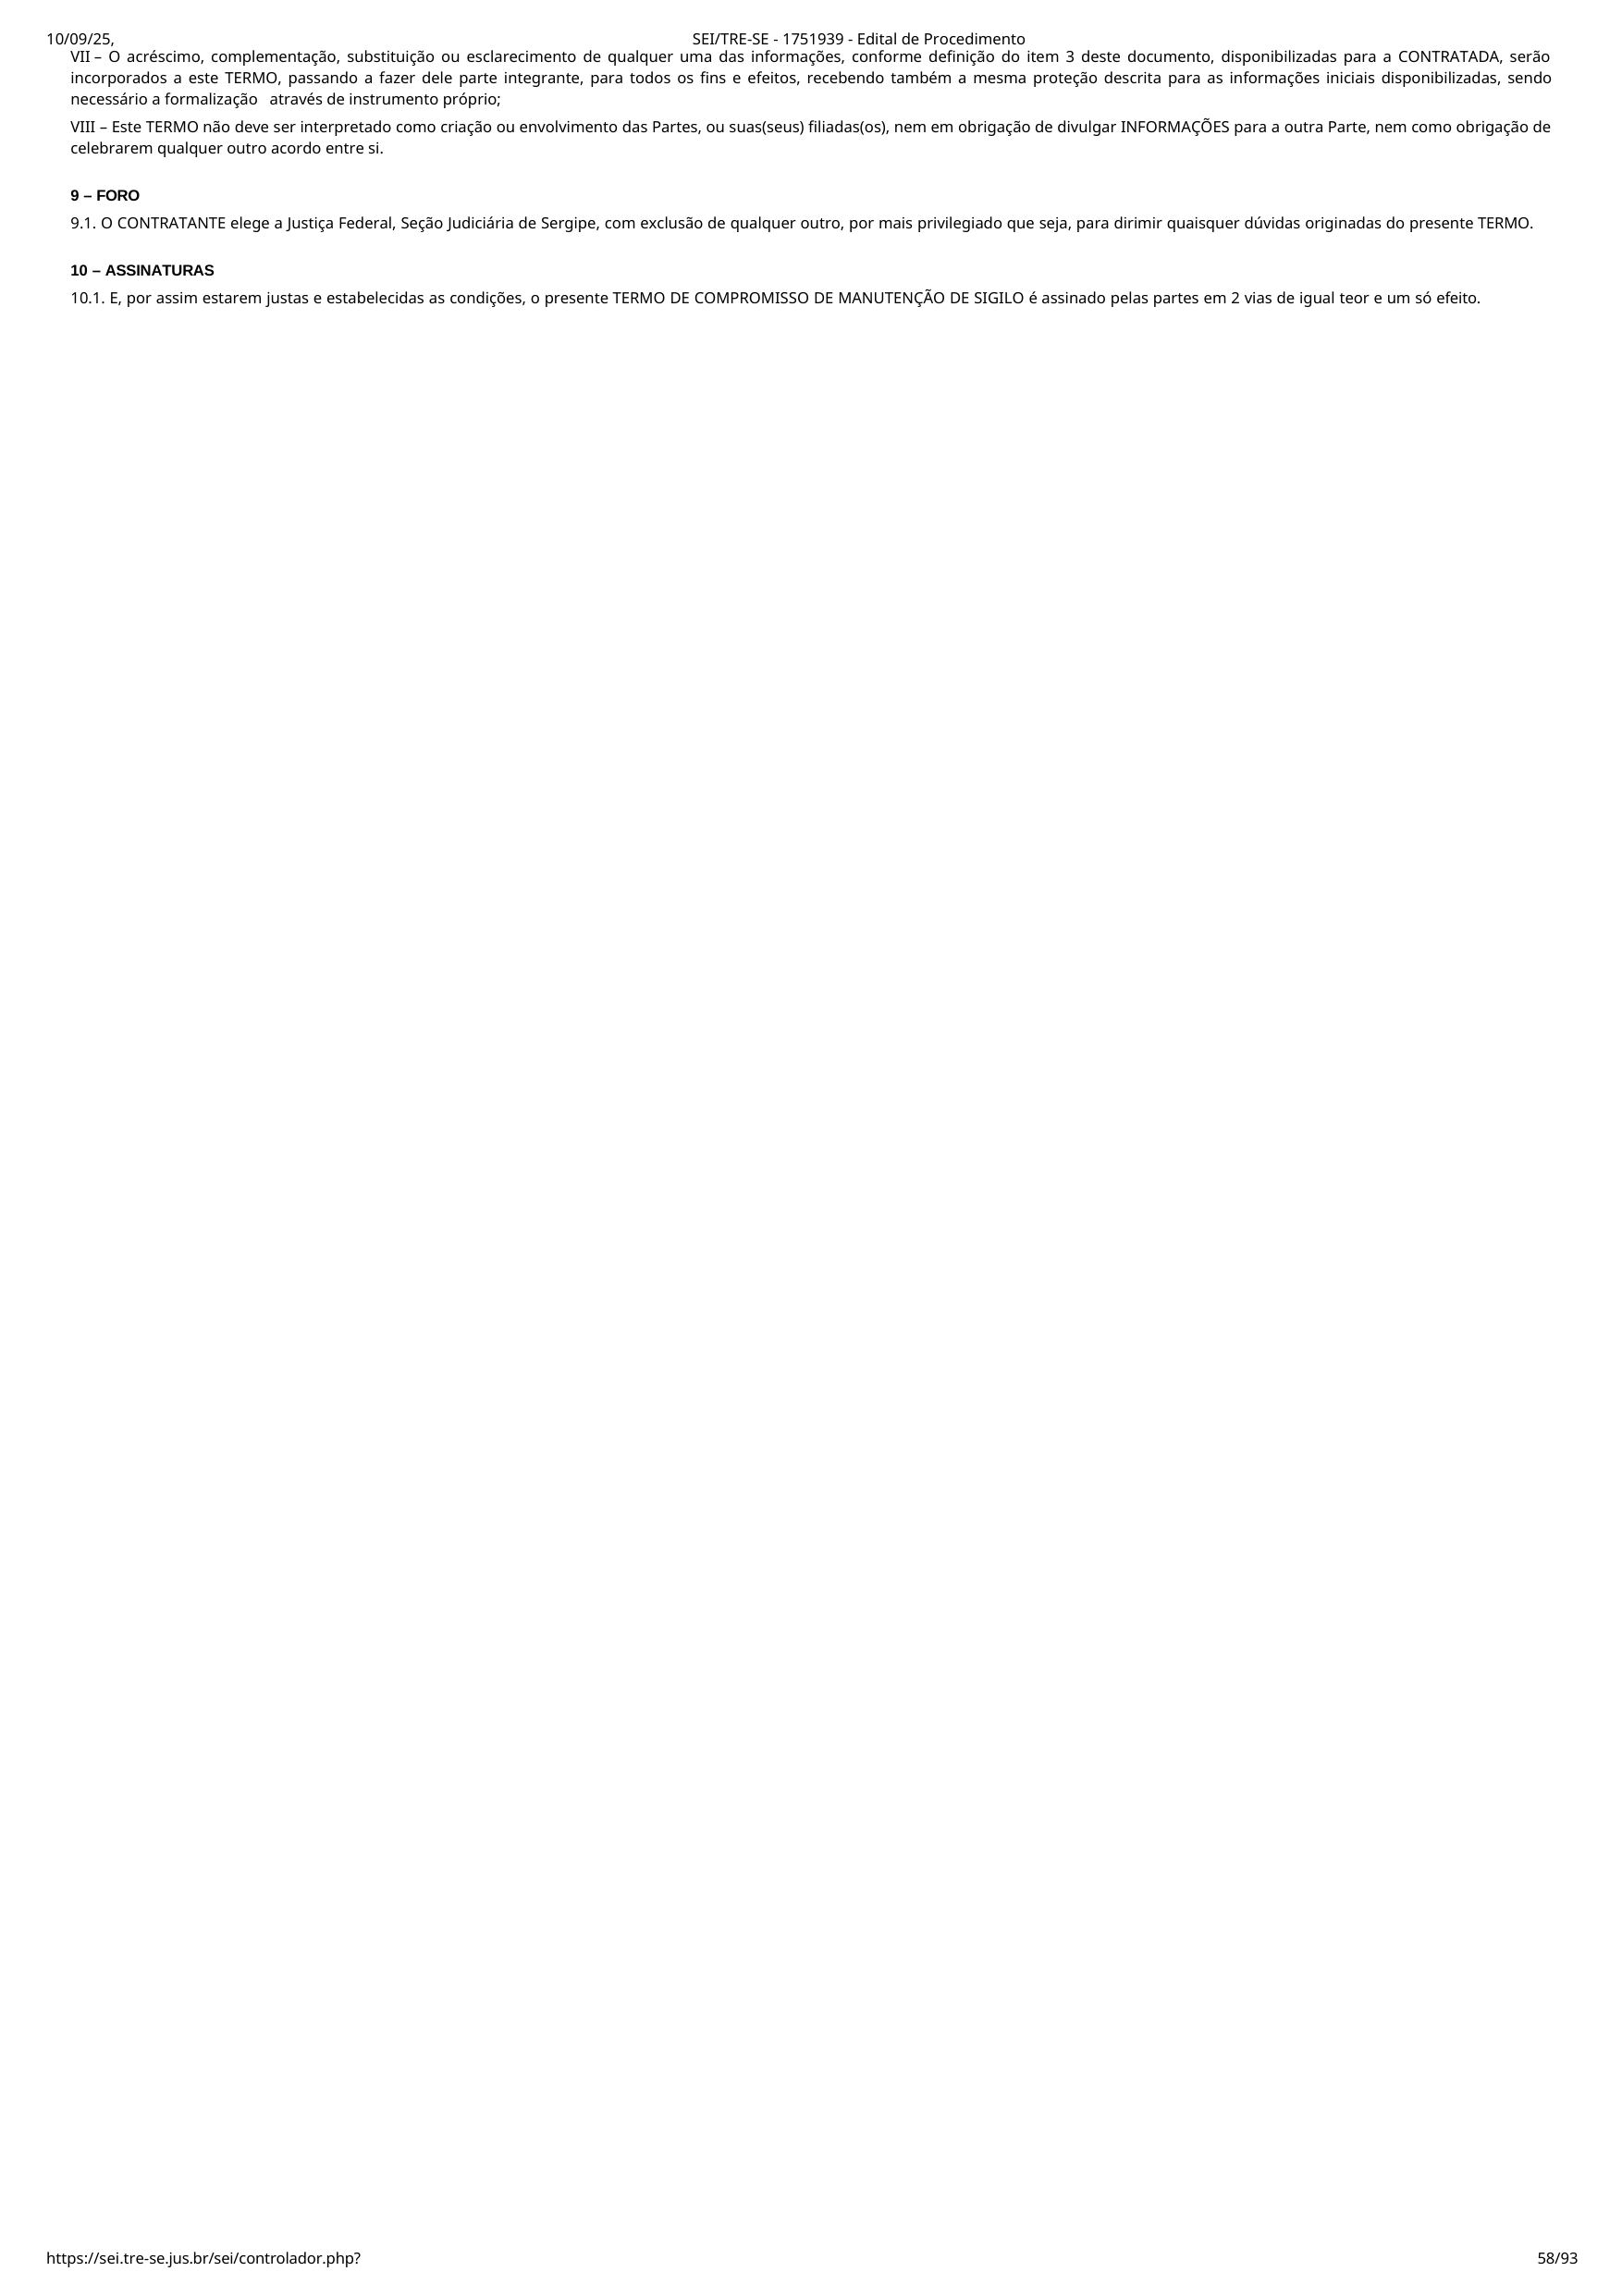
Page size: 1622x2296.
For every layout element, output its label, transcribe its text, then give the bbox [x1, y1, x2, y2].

subtitle – FORO [70, 187, 1581, 204]
list – Este TERMO não deve ser interpretado como criação ou envolvimento das Partes, ou suas(seus) filiadas(os), nem em obrigação de divulgar INFORMAÇÕES para a outra Parte, nem como obrigação de celebrarem qualquer outro acordo entre si. [70, 117, 1553, 158]
list – O acréscimo, complementação, substituição ou esclarecimento de qualquer uma das informações, conforme definição do item 3 deste documento, disponibilizadas para a CONTRATADA, serão incorporados a este TERMO, passando a fazer dele parte integrante, para todos os fins e efeitos, recebendo também a mesma proteção descrita para as informações iniciais disponibilizadas, sendo necessário a formalização através de instrumento próprio; [70, 46, 1553, 109]
list O CONTRATANTE elege a Justiça Federal, Seção Judiciária de Sergipe, com exclusão de qualquer outro, por mais privilegiado que seja, para dirimir quaisquer dúvidas originadas do presente TERMO. [70, 212, 1581, 233]
list E, por assim estarem justas e estabelecidas as condições, o presente TERMO DE COMPROMISSO DE MANUTENÇÃO DE SIGILO é assinado pelas partes em 2 vias de igual teor e um só efeito. [70, 287, 1581, 308]
subtitle – ASSINATURAS [70, 262, 1581, 279]
